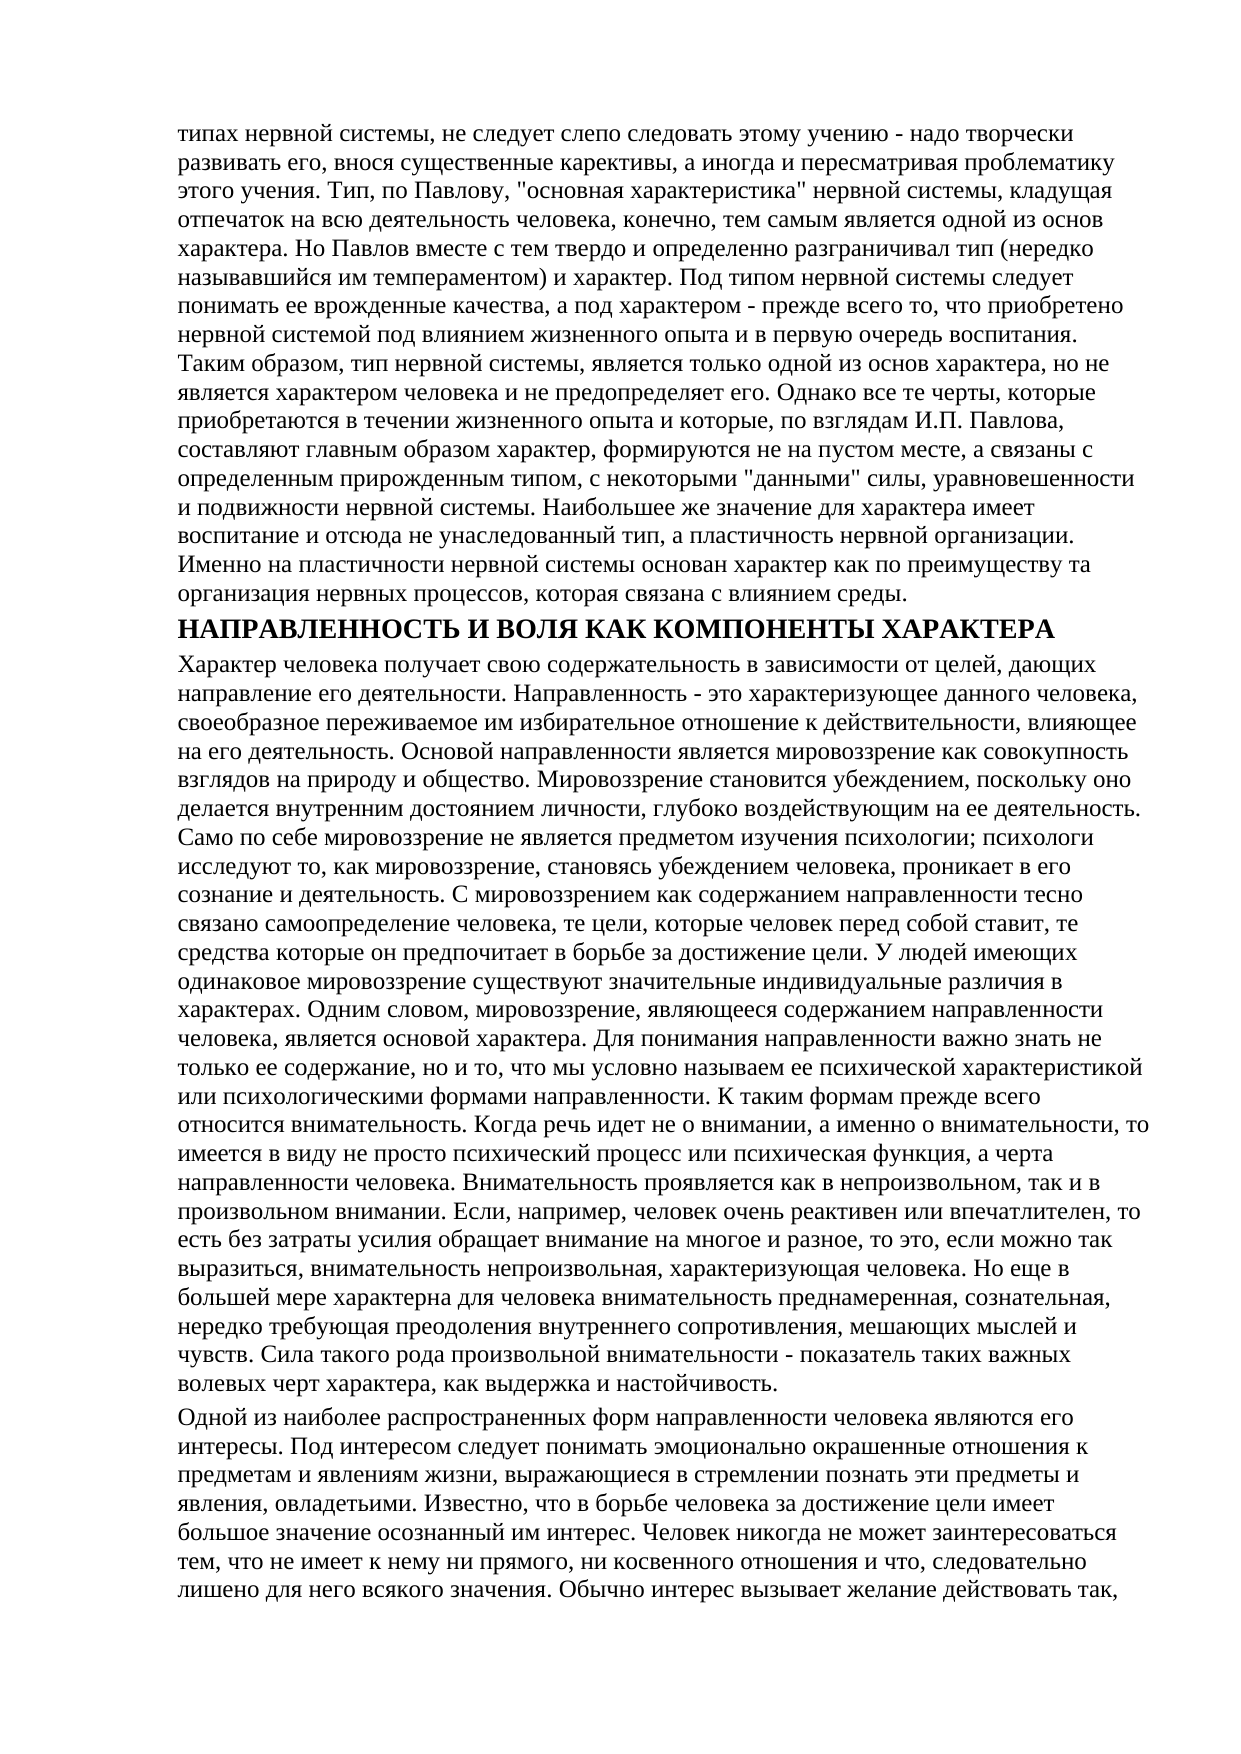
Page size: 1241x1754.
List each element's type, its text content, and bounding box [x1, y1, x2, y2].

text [177, 1402, 1152, 1603]
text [177, 118, 1152, 607]
text Характер человека получает свою содержательность в зависимости от целей, дающих направление его деятельности. Направленность - это характеризующее данного человека, своеобразное переживаемое им избирательное отношение к действительности, влияющее на его деятельность. Основой направленности является мировоззрение как совокупность взглядов на природу и общество. Мировоззрение становится убеждением, поскольку оно делается внутренним достоянием личности, глубоко воздействующим на ее деятельность. Само по себе мировоззрение не является предметом изучения психологии; психологи исследуют то, как мировоззрение, становясь убеждением человека, проникает в его сознание и деятельность. С мировоззрением как содержанием направленности тесно связано самоопределение человека, те цели, которые человек перед собой ставит, те средства которые он предпочитает в борьбе за достижение цели. У людей имеющих одинаковое мировоззрение существуют значительные индивидуальные различия в характерах. Одним словом, мировоззрение, являющееся содержанием направленности человека, является основой характера. Для понимания направленности важно знать не только ее содержание, но и то, что мы условно называем ее психической характеристикой или психологическими формами направленности. К таким формам прежде всего относится внимательность. Когда речь идет не о внимании, а именно о внимательности, то имеется в виду не просто психический процесс или психическая функция, а черта направленности человека. Внимательность проявляется как в непроизвольном, так и в произвольном внимании. Если, например, человек очень реактивен или впечатлителен, то есть без затраты усилия обращает внимание на многое и разное, то это, если можно так выразиться, внимательность непроизвольная, характеризующая человека. Но еще в большей мере характерна для человека внимательность преднамеренная, сознательная, нередко требующая преодоления внутреннего сопротивления, мешающих мыслей и чувств. Сила такого рода произвольной внимательности - показатель таких важных волевых черт характера, как выдержка и настойчивость. [177, 649, 1152, 1397]
subtitle НАПРАВЛЕННОСТЬ И ВОЛЯ КАК КОМПОНЕНТЫ ХАРАКТЕРА [177, 612, 1152, 644]
